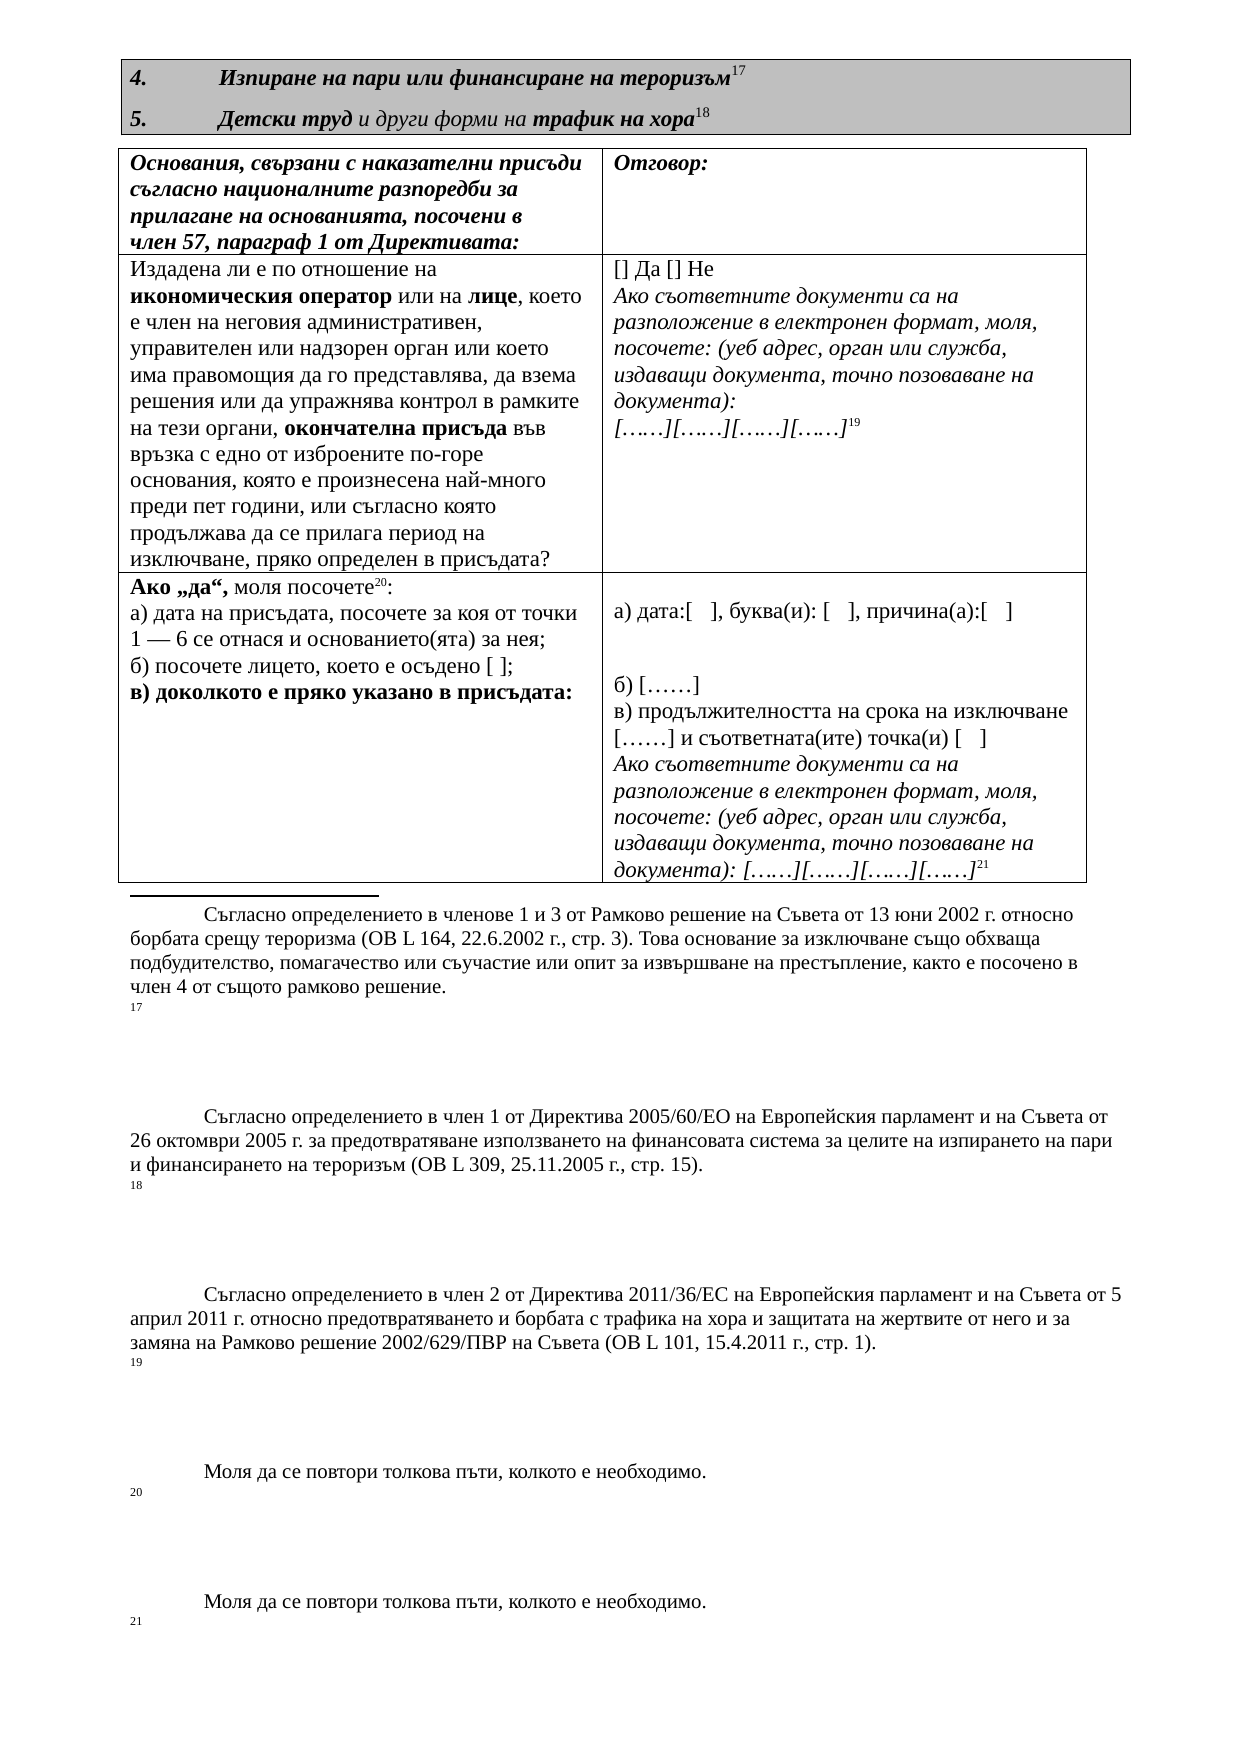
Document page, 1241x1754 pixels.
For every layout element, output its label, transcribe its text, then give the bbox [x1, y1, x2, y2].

table_cell Ако „да“, моля посочете: а) дата на присъдата, посочете за коя от точки 1 — 6 се отнася и основанието(ята) за нея; б) посочете лицето, което е осъдено [ ]; в) доколкото е пряко указано в присъдата: [119, 573, 602, 882]
table_cell a) дата:[ ], буква(и): [ ], причина(а):[ ] б) [……] в) продължителността на срока на изключване [……] и съответната(ите) точка(и) [ ] Ако съответните документи са на разположение в електронен формат, моля, посочете: (уеб адрес, орган или служба, издаващи документа, точно позоваване на документа): [……][……][……][……] [603, 573, 1086, 882]
table_header Основания, свързани с наказателни присъди съгласно националните разпоредби за прилагане на основанията, посочени в член 57, параграф 1 от Директивата: [119, 149, 602, 254]
text Изпиране на пари или финансиране на тероризъм [122, 60, 1130, 91]
table_cell Издадена ли е по отношение на икономическия оператор или на лице, което е член на неговия административен, управителен или надзорен орган или което има правомощия да го представлява, да взема решения или да упражнява контрол в рамките на тези органи, окончателна присъда във връзка с едно от изброените по-горе основания, която е произнесена най-много преди пет години, или съгласно която продължава да се прилага период на изключване, пряко определен в присъдата? [119, 255, 602, 572]
table_header Отговор: [603, 149, 1086, 254]
table_cell [] Да [] Не Ако съответните документи са на разположение в електронен формат, моля, посочете: (уеб адрес, орган или служба, издаващи документа, точно позоваване на документа): [……][……][……][……] [603, 255, 1086, 572]
text Детски труд и други форми на трафик на хора [122, 100, 1130, 134]
